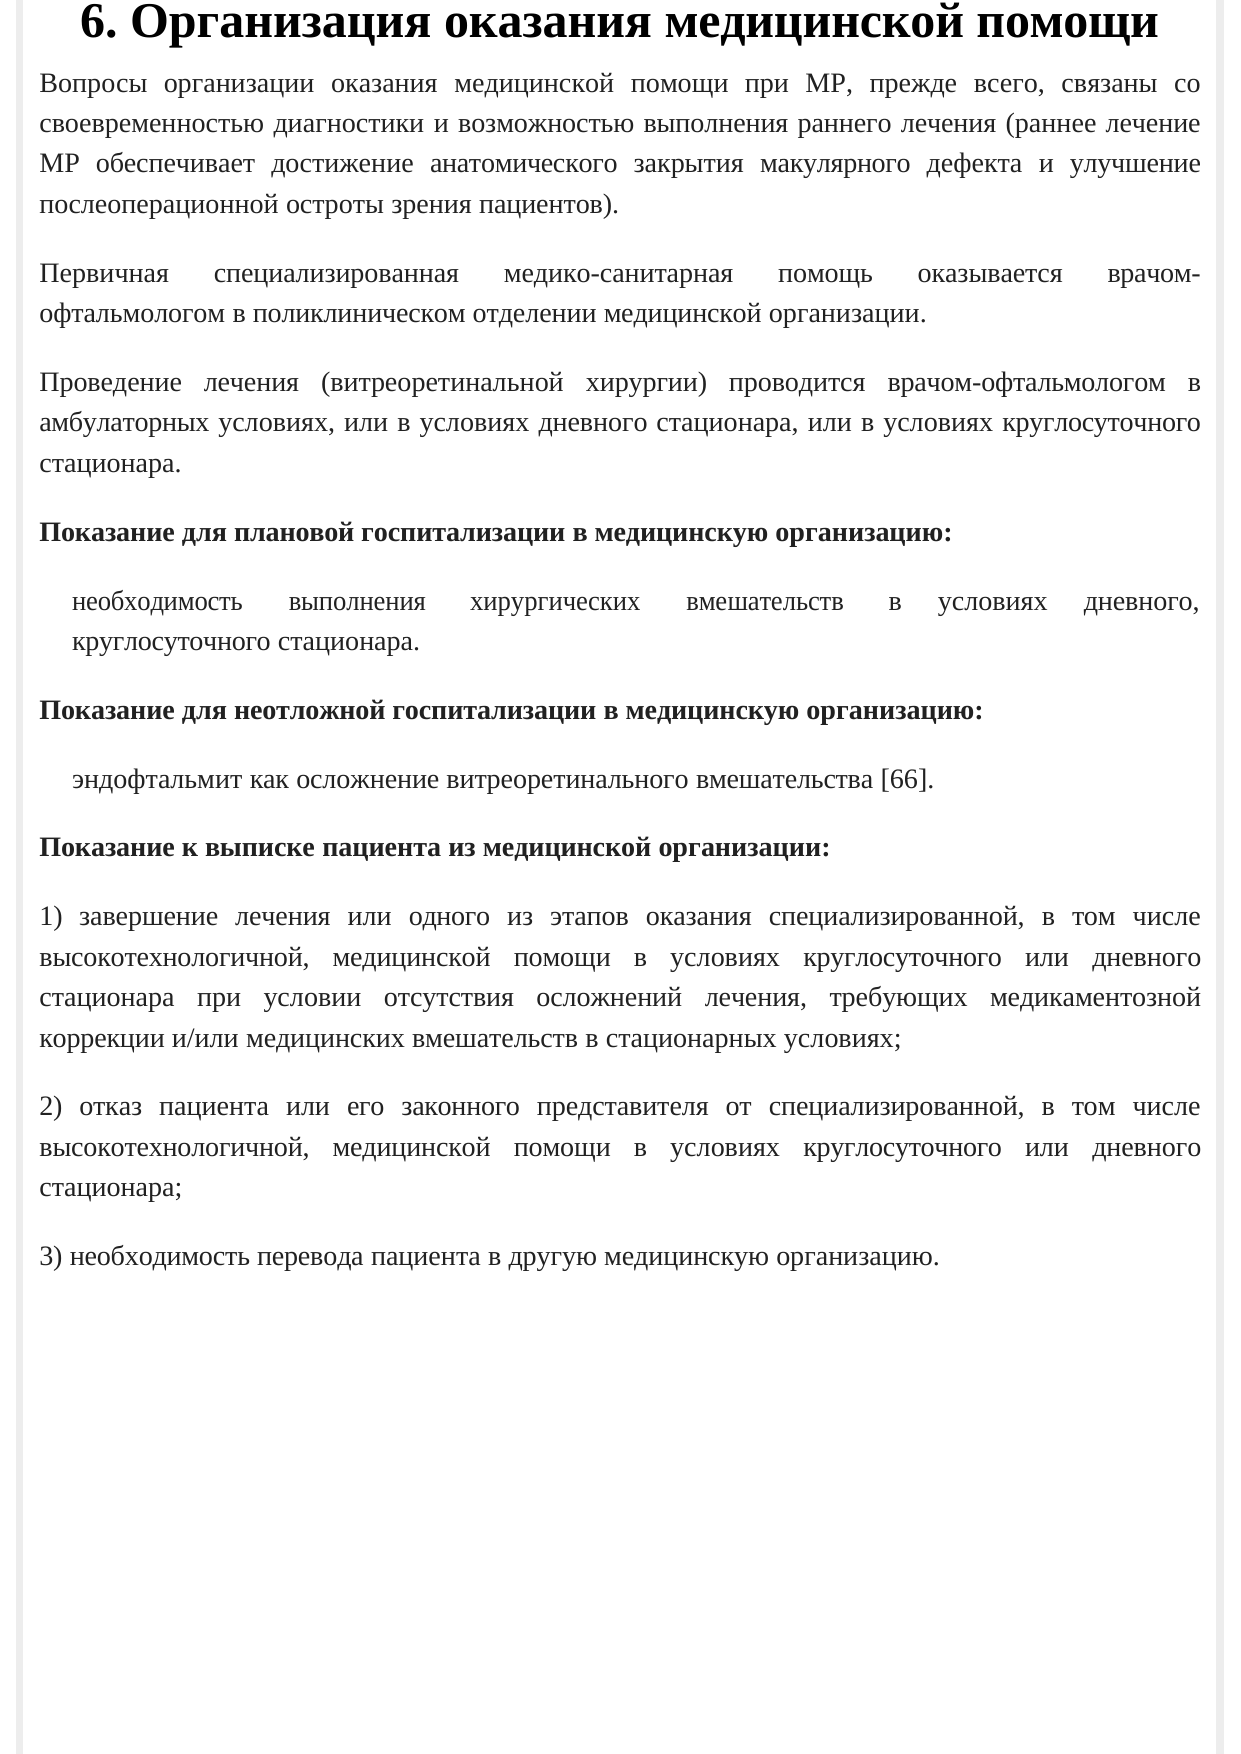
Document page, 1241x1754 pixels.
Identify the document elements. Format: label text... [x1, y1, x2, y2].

subtitle Показание для неотложной госпитализации в медицинскую организацию: [39, 693, 1236, 725]
list завершение лечения или одного из этапов оказания специализированной, в том числе высокотехнологичной, медицинской помощи в условиях круглосуточного или дневного стационара при условии отсутствия осложнений лечения, требующих медикаментозной коррекции и/или медицинских вмешательств в стационарных условиях; [39, 899, 1201, 1053]
text Первичная специализированная медико-санитарная помощь оказывается врачом- офтальмологом в поликлиническом отделении медицинской организации. [39, 256, 1201, 328]
subtitle Показание к выписке пациента из медицинской организации: [39, 831, 1236, 863]
list необходимость перевода пациента в другую медицинскую организацию. [39, 1239, 1236, 1272]
text Вопросы организации оказания медицинской помощи при МР, прежде всего, связаны со своевременностью диагностики и возможностью выполнения раннего лечения (раннее лечение МР обеспечивает достижение анатомического закрытия макулярного дефекта и улучшение послеоперационной остроты зрения пациентов). [39, 66, 1201, 219]
text Проведение лечения (витреоретинальной хирургии) проводится врачом-офтальмологом в амбулаторных условиях, или в условиях дневного стационара, или в условиях круглосуточного стационара. [39, 365, 1201, 478]
list отказ пациента или его законного представителя от специализированной, в том числе высокотехнологичной, медицинской помощи в условиях круглосуточного или дневного стационара; [39, 1089, 1201, 1203]
subtitle Организация оказания медицинской помощи [80, 0, 1236, 46]
subtitle Показание для плановой госпитализации в медицинскую организацию: [39, 515, 1236, 547]
text необходимость выполнения хирургических вмешательств в условиях дневного, круглосуточного стационара. [72, 583, 1201, 656]
text эндофтальмит как осложнение витреоретинального вмешательства [66]. [72, 762, 1236, 794]
